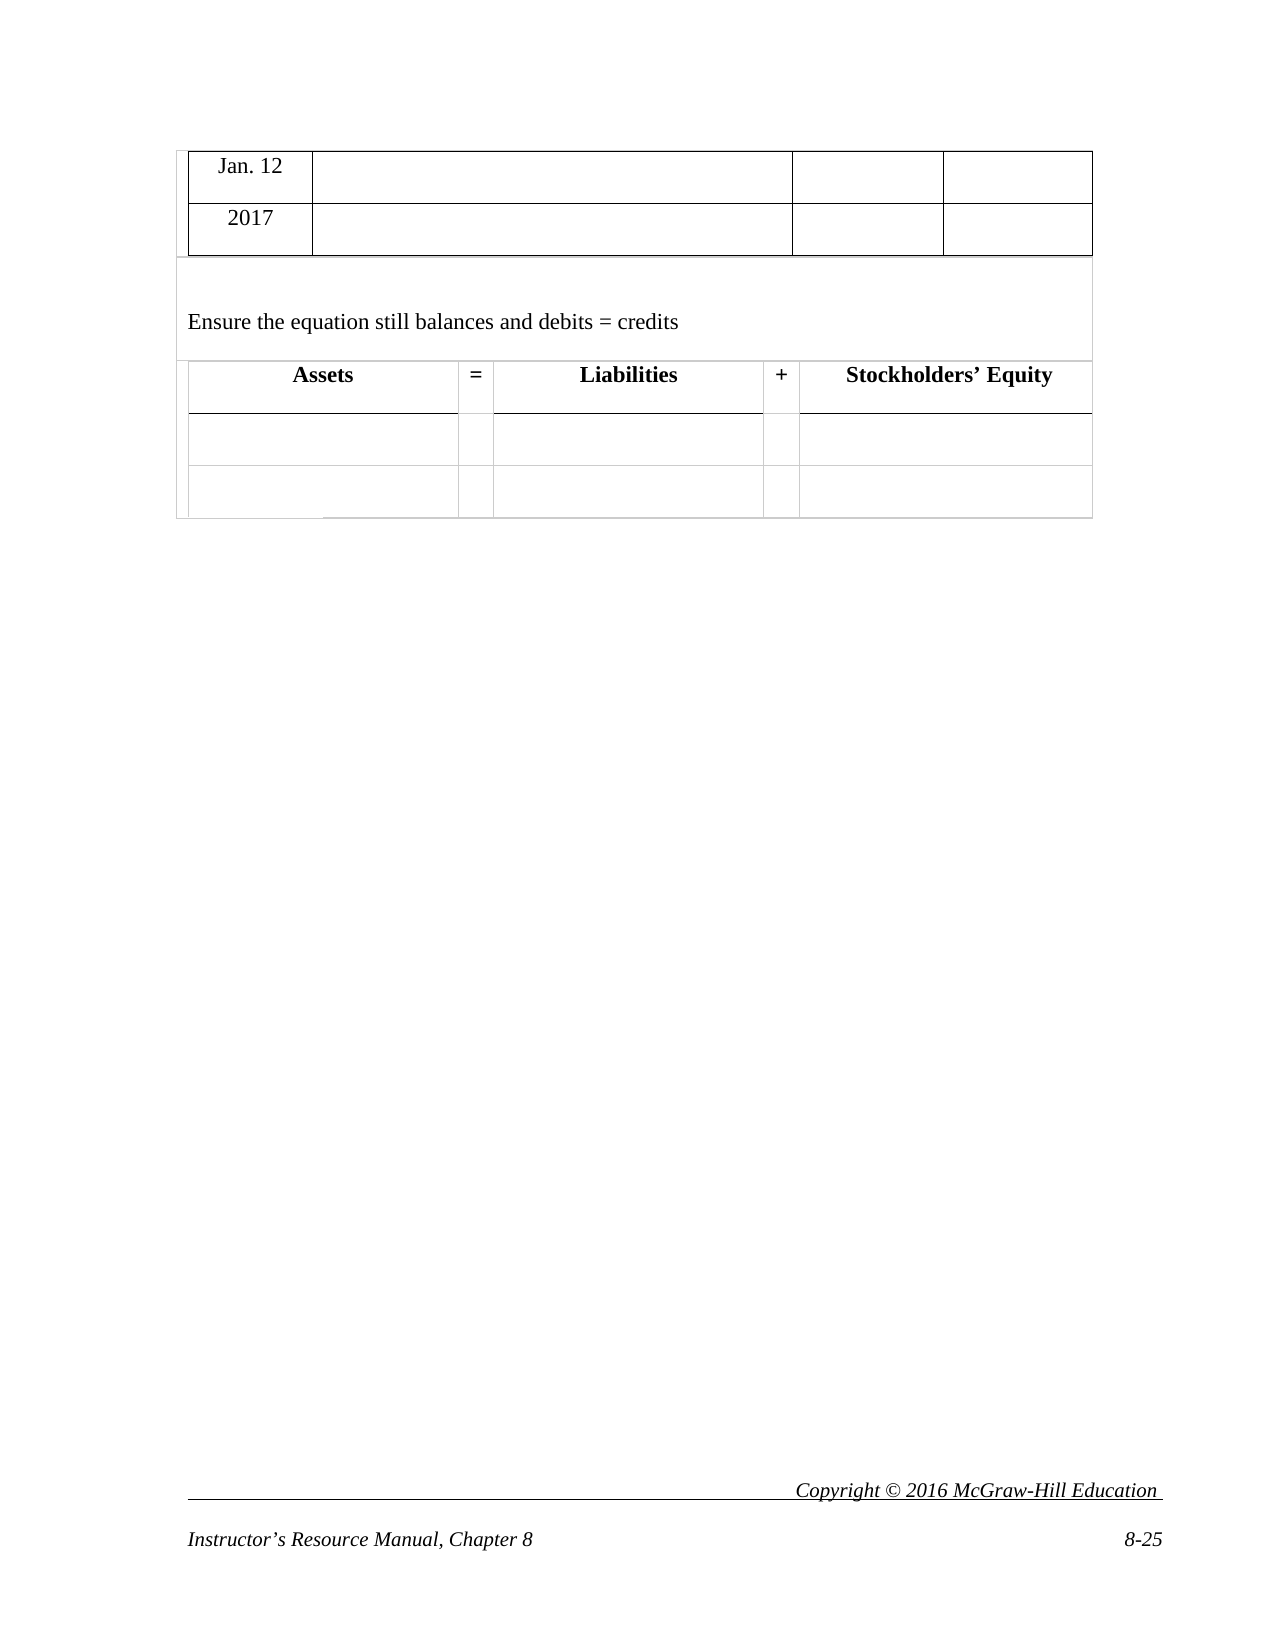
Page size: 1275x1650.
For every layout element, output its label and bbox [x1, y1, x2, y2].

table_header [944, 204, 1092, 255]
table_header [793, 152, 943, 203]
table_header [313, 204, 792, 255]
table_cell [800, 362, 1092, 413]
table_cell [494, 414, 763, 465]
table_cell [459, 466, 493, 517]
table_cell [800, 414, 1092, 465]
table_header [313, 152, 792, 203]
table_header [793, 204, 943, 255]
table_cell [459, 362, 493, 413]
table_header [177, 151, 188, 256]
table_header [189, 152, 312, 203]
table_cell [459, 414, 493, 465]
table_cell [177, 361, 458, 518]
table_header [189, 204, 312, 255]
table_cell [494, 466, 763, 517]
table_cell [177, 258, 1092, 359]
table_header [944, 152, 1092, 203]
table_cell [800, 466, 1092, 517]
table_cell [764, 466, 799, 517]
table_cell [494, 362, 763, 413]
table_cell [764, 362, 799, 413]
table_cell [764, 414, 799, 465]
